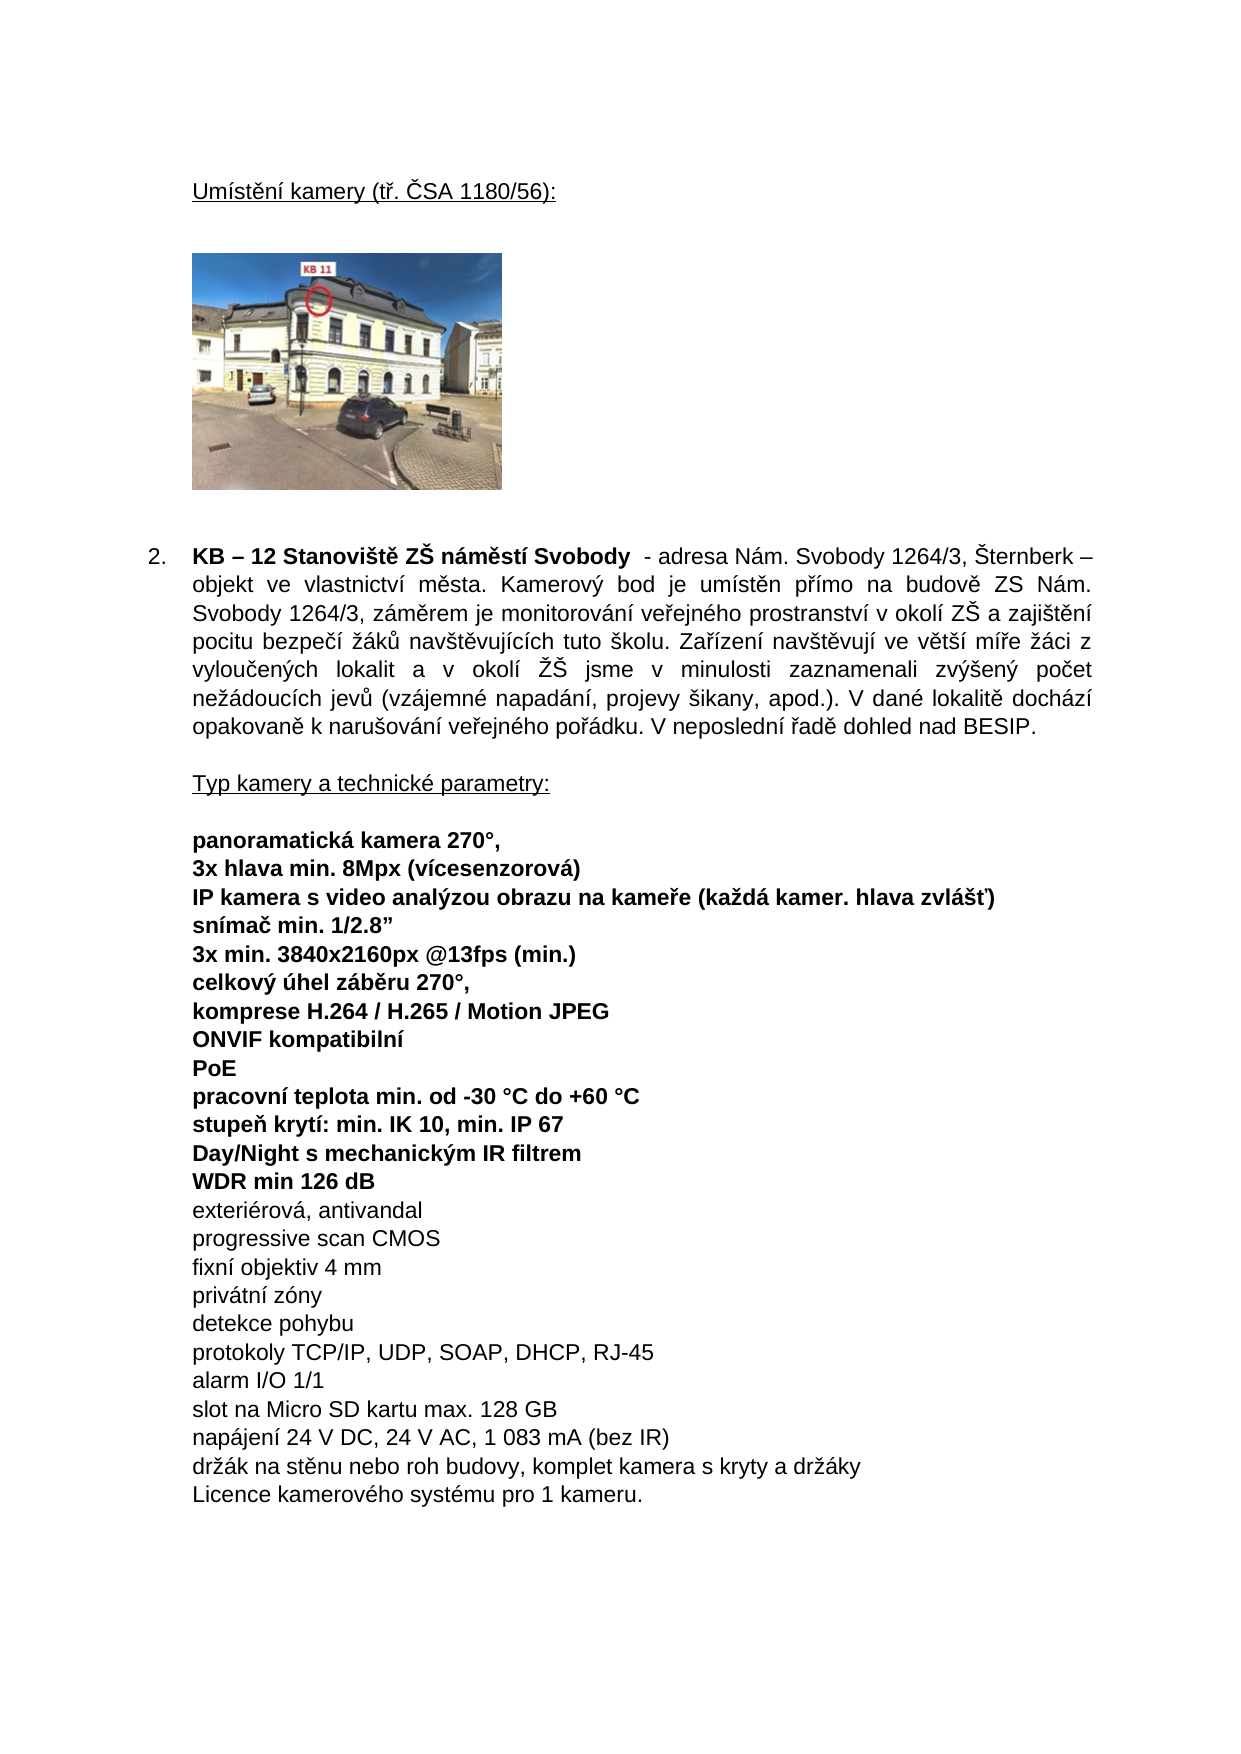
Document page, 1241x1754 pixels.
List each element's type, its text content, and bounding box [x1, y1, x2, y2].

list privátní zóny [192, 1282, 1093, 1308]
list alarm I/O 1/1 [192, 1367, 1093, 1394]
list KB – 12 Stanoviště ZŠ náměstí Svobody - adresa Nám. Svobody 1264/3, Šternberk – objekt ve vlastnictví města. Kamerový bod je umístěn přímo na budově ZS Nám. Svobody 1264/3, záměrem je monitorování veřejného prostranství v okolí ZŠ a zajištění pocitu bezpečí žáků navštěvujících tuto školu. Zařízení navštěvují ve větší míře žáci z vyloučených lokalit a v okolí ŽŠ jsme v minulosti zaznamenali zvýšený počet nežádoucích jevů (vzájemné napadání, projevy šikany, apod.). V dané lokalitě dochází opakovaně k narušování veřejného pořádku. V neposlední řadě dohled nad BESIP. [148, 543, 1093, 739]
list PoE [192, 1054, 1093, 1081]
list Typ kamery a technické parametry: [192, 770, 1093, 796]
list ONVIF kompatibilní [192, 1026, 1093, 1052]
list slot na Micro SD kartu max. 128 GB [192, 1396, 1093, 1422]
list celkový úhel záběru 270°, [192, 969, 1093, 996]
list 3x min. 3840x2160px @13fps (min.) [192, 941, 1093, 967]
list fixní objektiv 4 mm [192, 1253, 1093, 1280]
text Umístění kamery (tř. ČSA 1180/56): [148, 178, 1093, 204]
list 3x hlava min. 8Mpx (vícesenzorová) [192, 855, 1093, 882]
list progressive scan CMOS [192, 1225, 1093, 1251]
list pracovní teplota min. od -30 °C do +60 °C [192, 1083, 1093, 1109]
list komprese H.264 / H.265 / Motion JPEG [192, 998, 1093, 1024]
list Licence kamerového systému pro 1 kameru. [192, 1481, 1093, 1507]
list panoramatická kamera 270°, [192, 827, 1093, 853]
list Day/Night s mechanickým IR filtrem [192, 1140, 1093, 1166]
list IP kamera s video analýzou obrazu na kameře (každá kamer. hlava zvlášť) [192, 884, 1093, 910]
list protokoly TCP/IP, UDP, SOAP, DHCP, RJ-45 [192, 1339, 1093, 1365]
list exteriérová, antivandal [192, 1197, 1093, 1223]
list stupeň krytí: min. IK 10, min. IP 67 [192, 1111, 1093, 1138]
list detekce pohybu [192, 1310, 1093, 1337]
list držák na stěnu nebo roh budovy, komplet kamera s kryty a držáky [192, 1453, 1093, 1479]
list napájení 24 V DC, 24 V AC, 1 083 mA (bez IR) [192, 1424, 1093, 1451]
picture [192, 253, 502, 490]
list snímač min. 1/2.8” [192, 912, 1093, 939]
list WDR min 126 dB [192, 1168, 1093, 1194]
